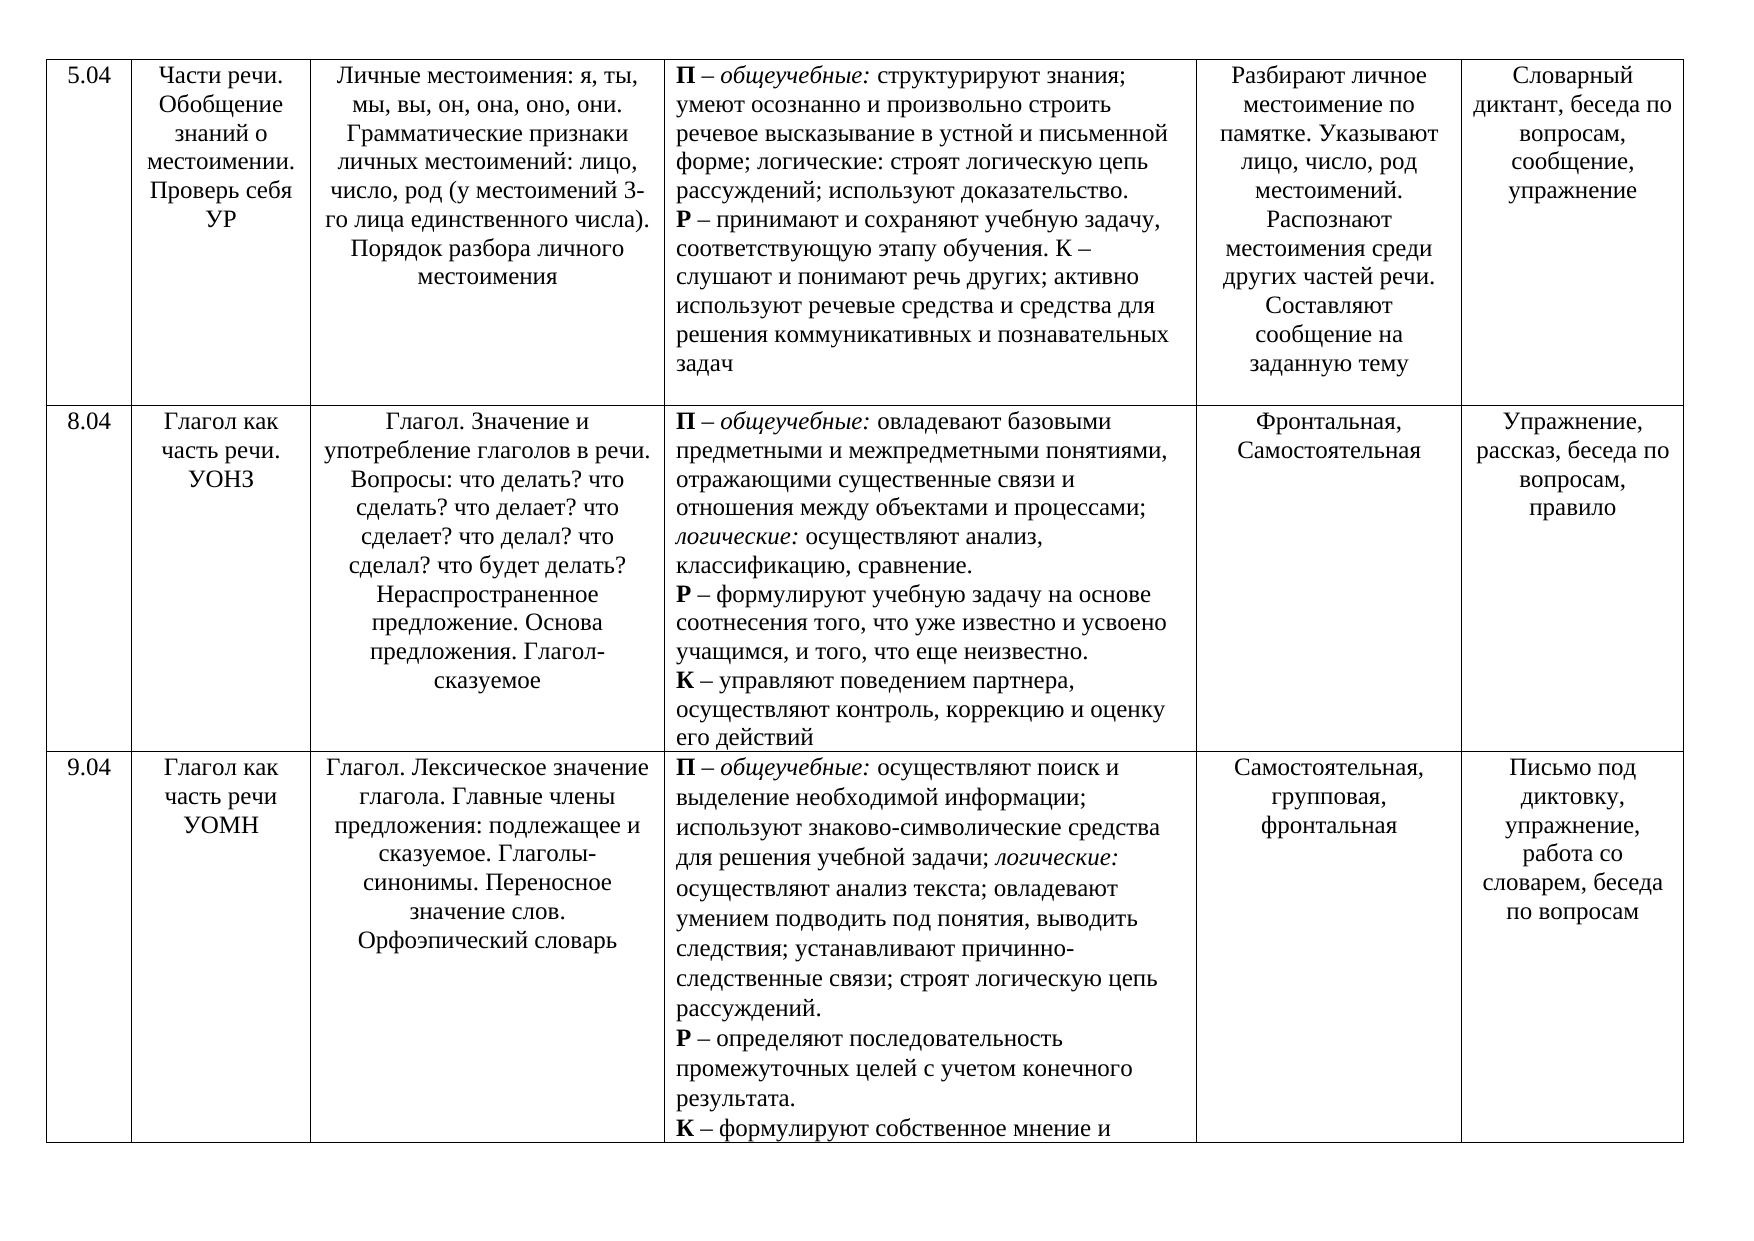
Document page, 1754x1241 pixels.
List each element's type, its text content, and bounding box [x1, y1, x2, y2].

table_cell 8.04 [47, 406, 131, 751]
table_cell П – общеучебные: структурируют знания; умеют осознанно и произвольно строить речевое высказывание в устной и письменной форме; логические: строят логическую цепь рассуждений; используют доказательство. Р – принимают и сохраняют учебную задачу, соответствующую этапу обучения. К – слушают и понимают речь других; активно используют речевые средства и средства для решения коммуникативных и познавательных задач [665, 60, 1196, 405]
table_cell Глагол как часть речи. УОНЗ [132, 406, 310, 751]
table_cell П – общеучебные: овладевают базовыми предметными и межпредметными понятиями, отражающими существенные связи и отношения между объектами и процессами; логические: осуществляют анализ, классификацию, сравнение. Р – формулируют учебную задачу на основе соотнесения того, что уже известно и усвоено учащимся, и того, что еще неизвестно. К – управляют поведением партнера, осуществляют контроль, коррекцию и оценку его действий [665, 406, 1196, 751]
table_cell Разбирают личное местоимение по памятке. Указывают лицо, число, род местоимений. Распознают местоимения среди других частей речи. Составляют сообщение на заданную тему [1197, 60, 1461, 405]
table_cell Личные местоимения: я, ты, мы, вы, он, она, оно, они. Грамматические признаки личных местоимений: лицо, число, род (у местоимений 3-го лица единственного числа). Порядок разбора личного местоимения [311, 60, 664, 405]
table_cell Словарный диктант, беседа по вопросам, сообщение, упражнение [1462, 60, 1683, 405]
table_cell 9.04 [47, 752, 131, 1142]
table_cell Глагол. Значение и употребление глаголов в речи. Вопросы: что делать? что сделать? что делает? что сделает? что делал? что сделал? что будет делать? Нераспространенное предложение. Основа предложения. Глагол-сказуемое [311, 406, 664, 751]
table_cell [1197, 752, 1461, 1142]
table_cell Упражнение, рассказ, беседа по вопросам, правило [1462, 406, 1683, 751]
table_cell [665, 752, 1196, 1142]
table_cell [1462, 752, 1683, 1142]
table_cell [132, 752, 310, 1142]
table_cell Фронтальная, Самостоятельная [1197, 406, 1461, 751]
table_cell Части речи. Обобщение знаний о местоимении. Проверь себя УР [132, 60, 310, 405]
table_cell 5.04 [47, 60, 131, 405]
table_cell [311, 752, 664, 1142]
